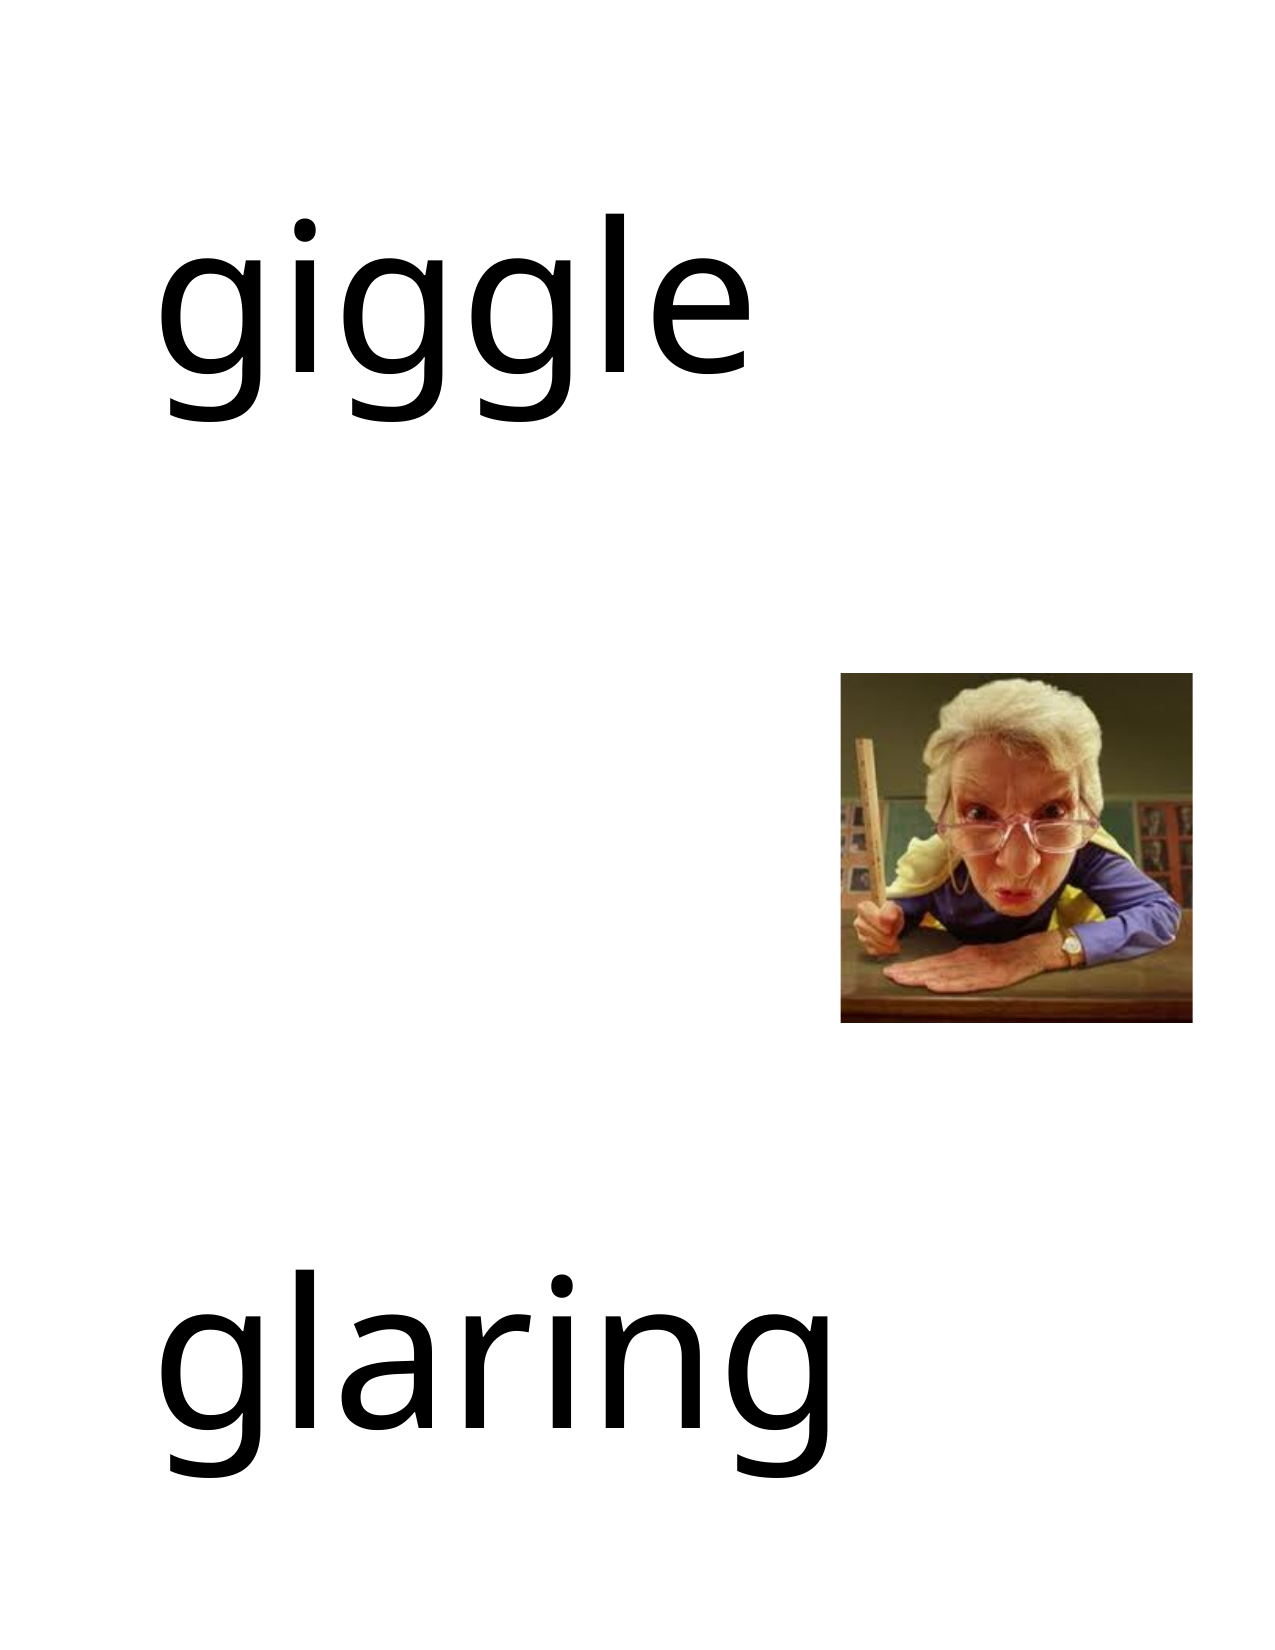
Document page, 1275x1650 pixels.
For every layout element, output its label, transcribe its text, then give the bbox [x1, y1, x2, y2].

text glaring [150, 638, 1125, 1489]
picture [840, 673, 1193, 1023]
text giggle [150, 150, 1125, 434]
